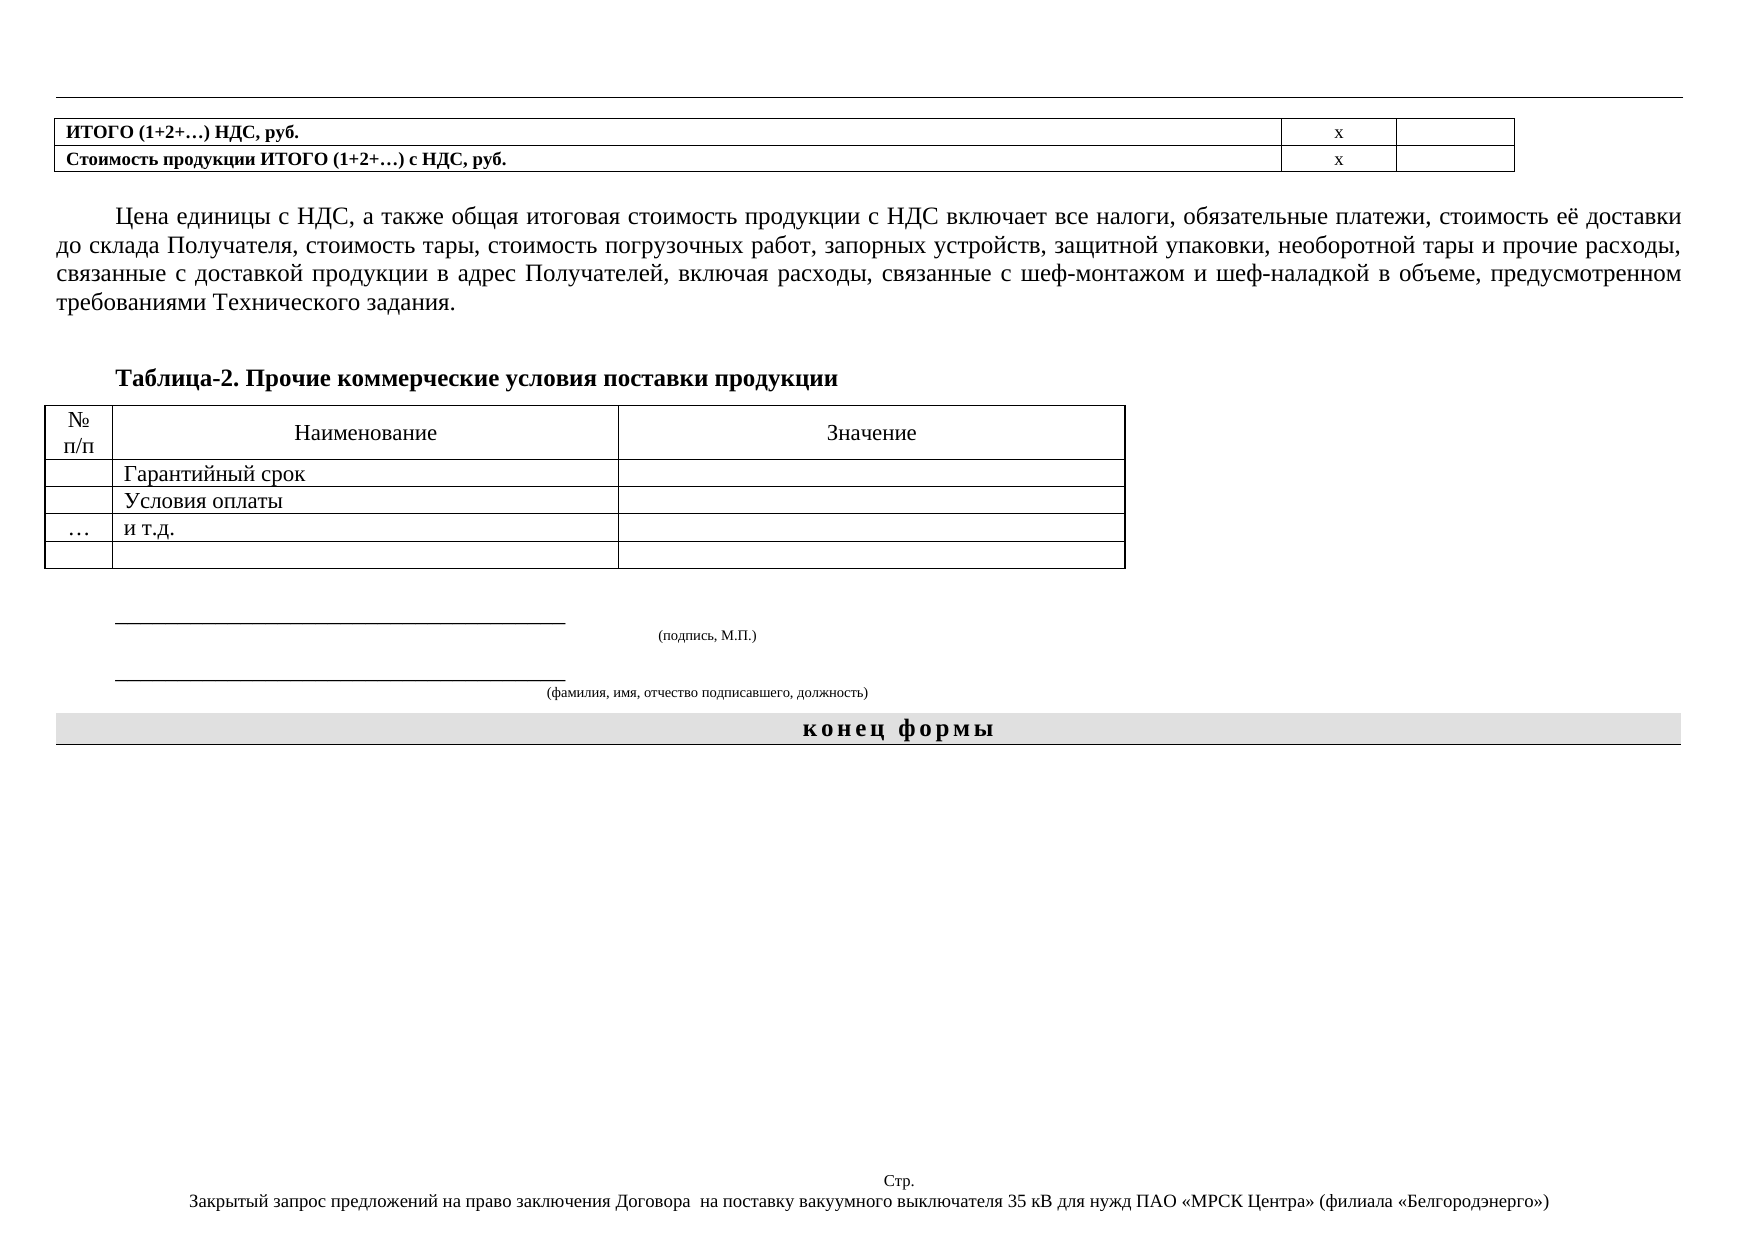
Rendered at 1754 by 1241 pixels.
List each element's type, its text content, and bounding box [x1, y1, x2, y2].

table_cell х [1282, 146, 1396, 171]
text (фамилия, имя, отчество подписавшего, должность) [56, 684, 1299, 713]
table_cell и т.д. [113, 514, 618, 541]
text ____________________________________ [56, 655, 1683, 684]
table_cell [113, 542, 618, 568]
table_cell [619, 460, 1124, 486]
table_cell [1397, 146, 1514, 171]
table_cell [1397, 119, 1514, 145]
table_cell [619, 542, 1124, 568]
text Таблица-2. Прочие коммерческие условия поставки продукции [56, 363, 1683, 392]
table_cell [46, 487, 112, 513]
table_cell [619, 487, 1124, 513]
text Цена единицы с НДС, а также общая итоговая стоимость продукции с НДС включает все налоги, обязательные платежи, стоимость её доставки до склада Получателя, стоимость тары, стоимость погрузочных работ, запорных устройств, защитной упаковки, необоротной тары и прочие расходы, связанные с доставкой продукции в адрес Получателей, включая расходы, связанные с шеф-монтажом и шеф-наладкой в объеме, предусмотренном требованиями Технического задания. [56, 201, 1683, 316]
table_cell ИТОГО (1+2+…) НДС, руб. [55, 119, 1281, 145]
text конец формы [56, 713, 1681, 744]
table_cell Стоимость продукции ИТОГО (1+2+…) с НДС, руб. [55, 146, 1281, 171]
table_cell [46, 460, 112, 486]
table_header Значение [619, 406, 1124, 458]
text ____________________________________ [56, 598, 1683, 627]
table_cell [619, 514, 1124, 541]
table_header Наименование [113, 406, 618, 458]
table_cell Условия оплаты [113, 487, 618, 513]
table_cell … [46, 514, 112, 541]
text (подпись, М.П.) [56, 627, 1299, 655]
table_cell [46, 542, 112, 568]
table_cell Гарантийный срок [113, 460, 618, 486]
table_cell х [1282, 119, 1396, 145]
table_header № п/п [46, 406, 112, 458]
